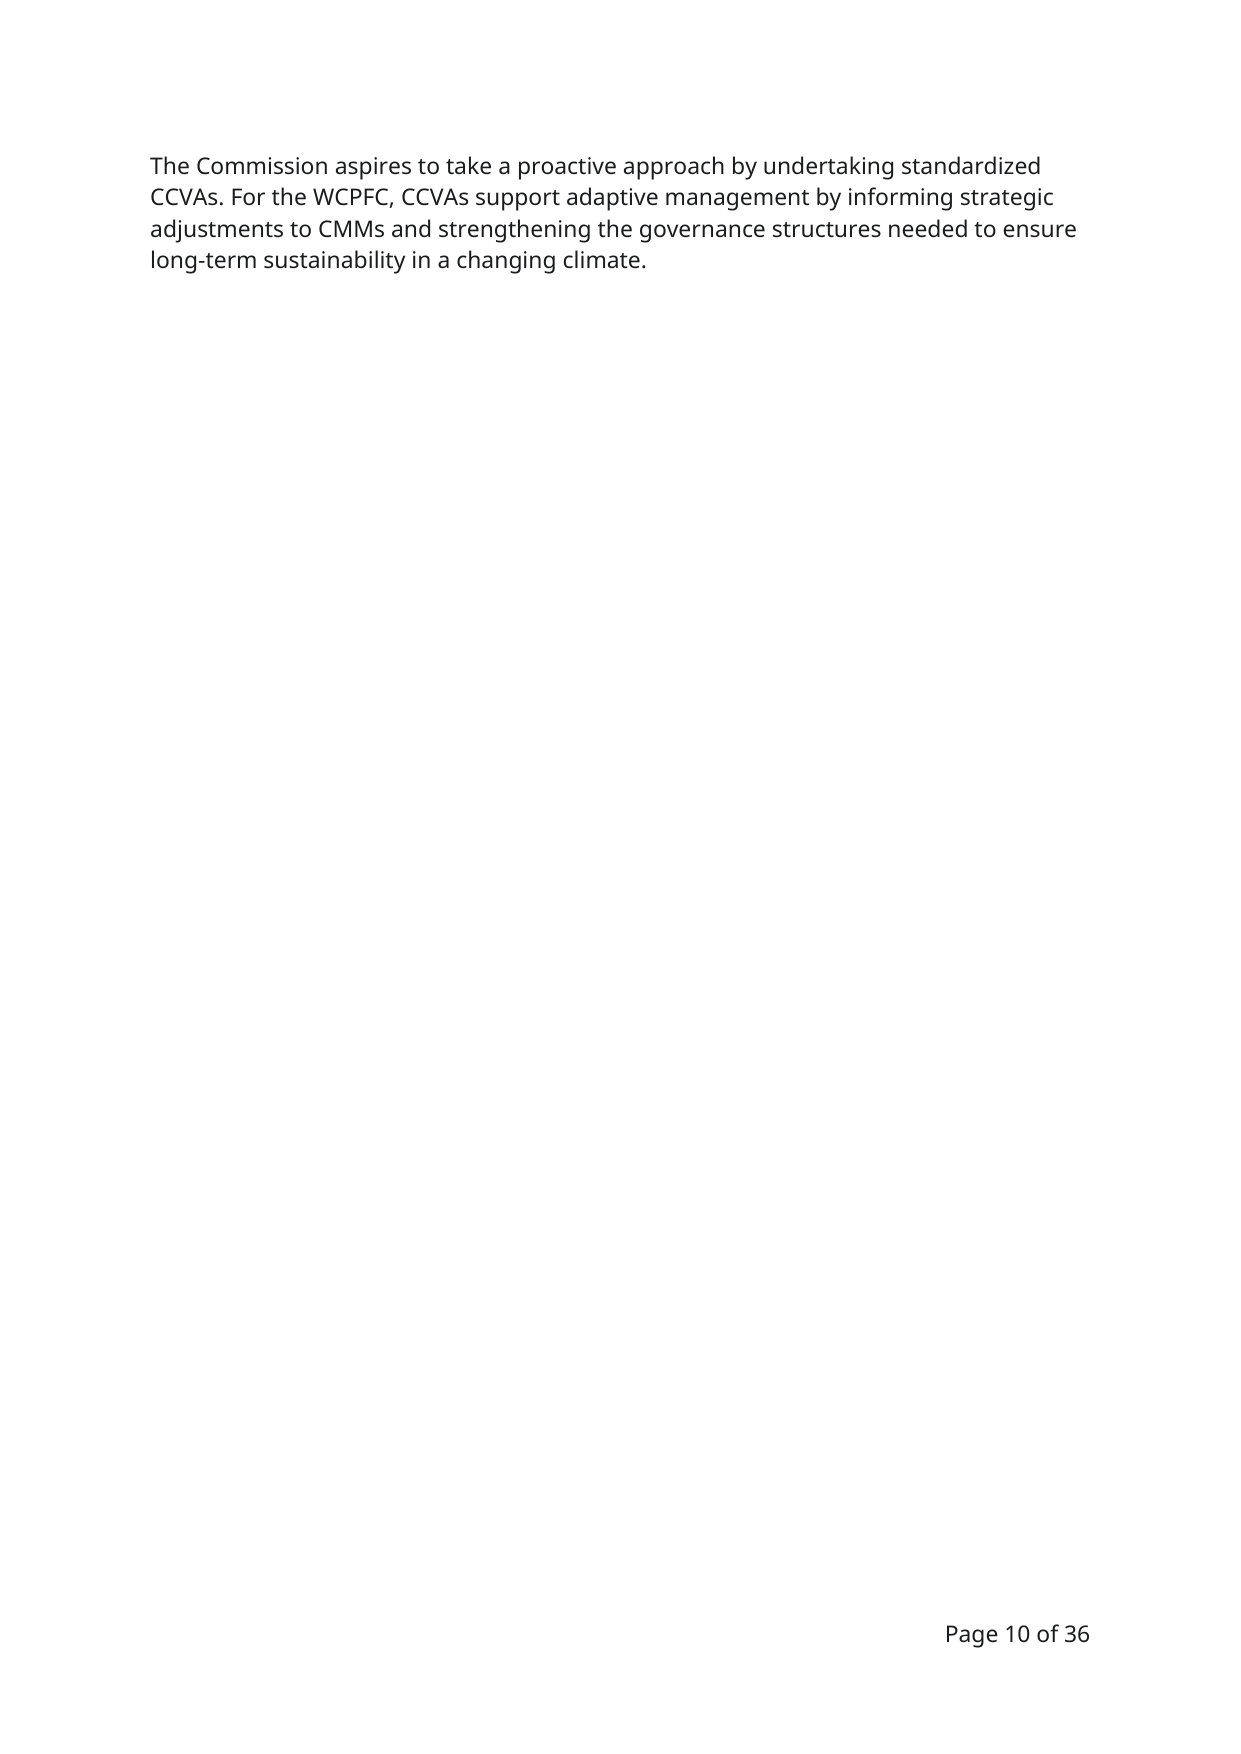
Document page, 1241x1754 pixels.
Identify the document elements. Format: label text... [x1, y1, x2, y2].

text The Commission aspires to take a proactive approach by undertaking standardized CCVAs. For the WCPFC, CCVAs support adaptive management by informing strategic adjustments to CMMs and strengthening the governance structures needed to ensure long-term sustainability in a changing climate. [150, 150, 1090, 275]
